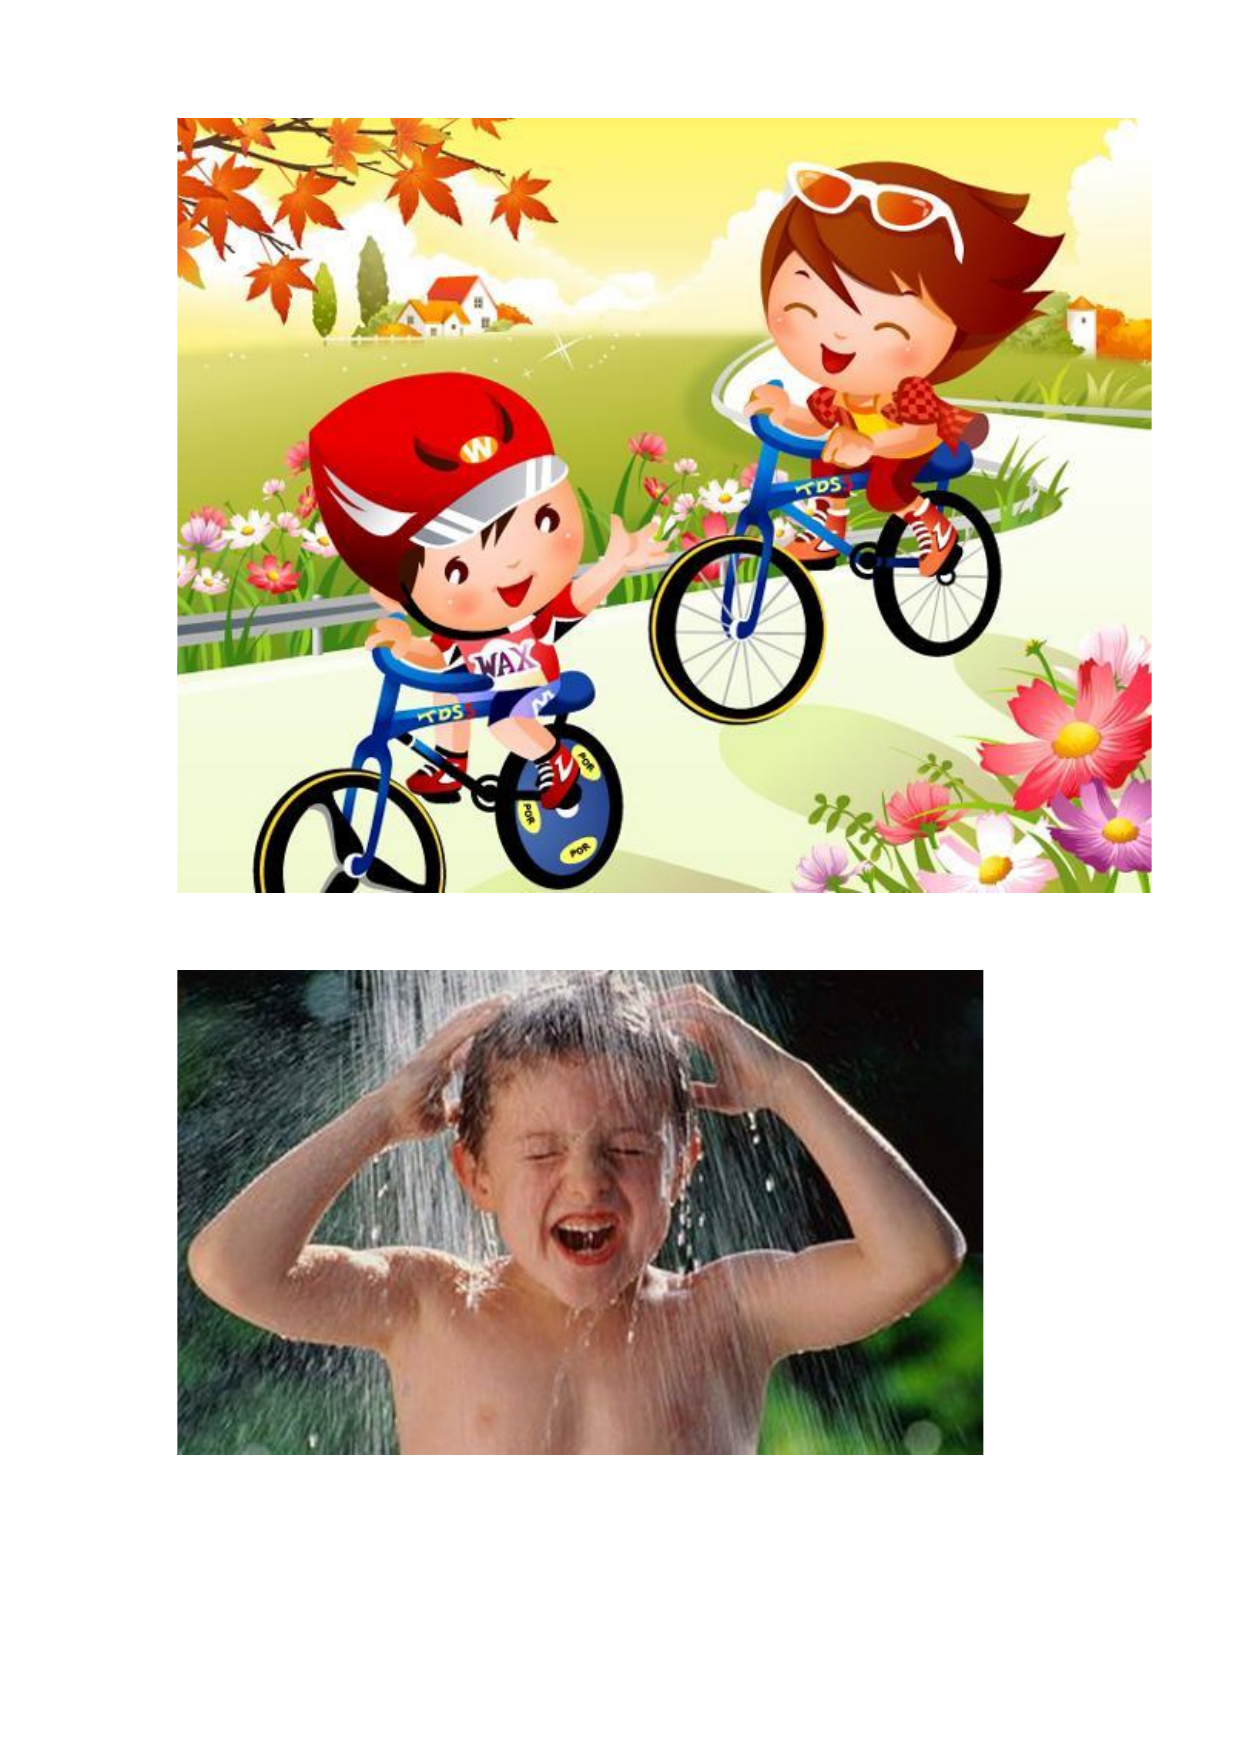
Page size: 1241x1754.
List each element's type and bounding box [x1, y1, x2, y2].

picture [177, 970, 984, 1455]
picture [177, 118, 1152, 893]
